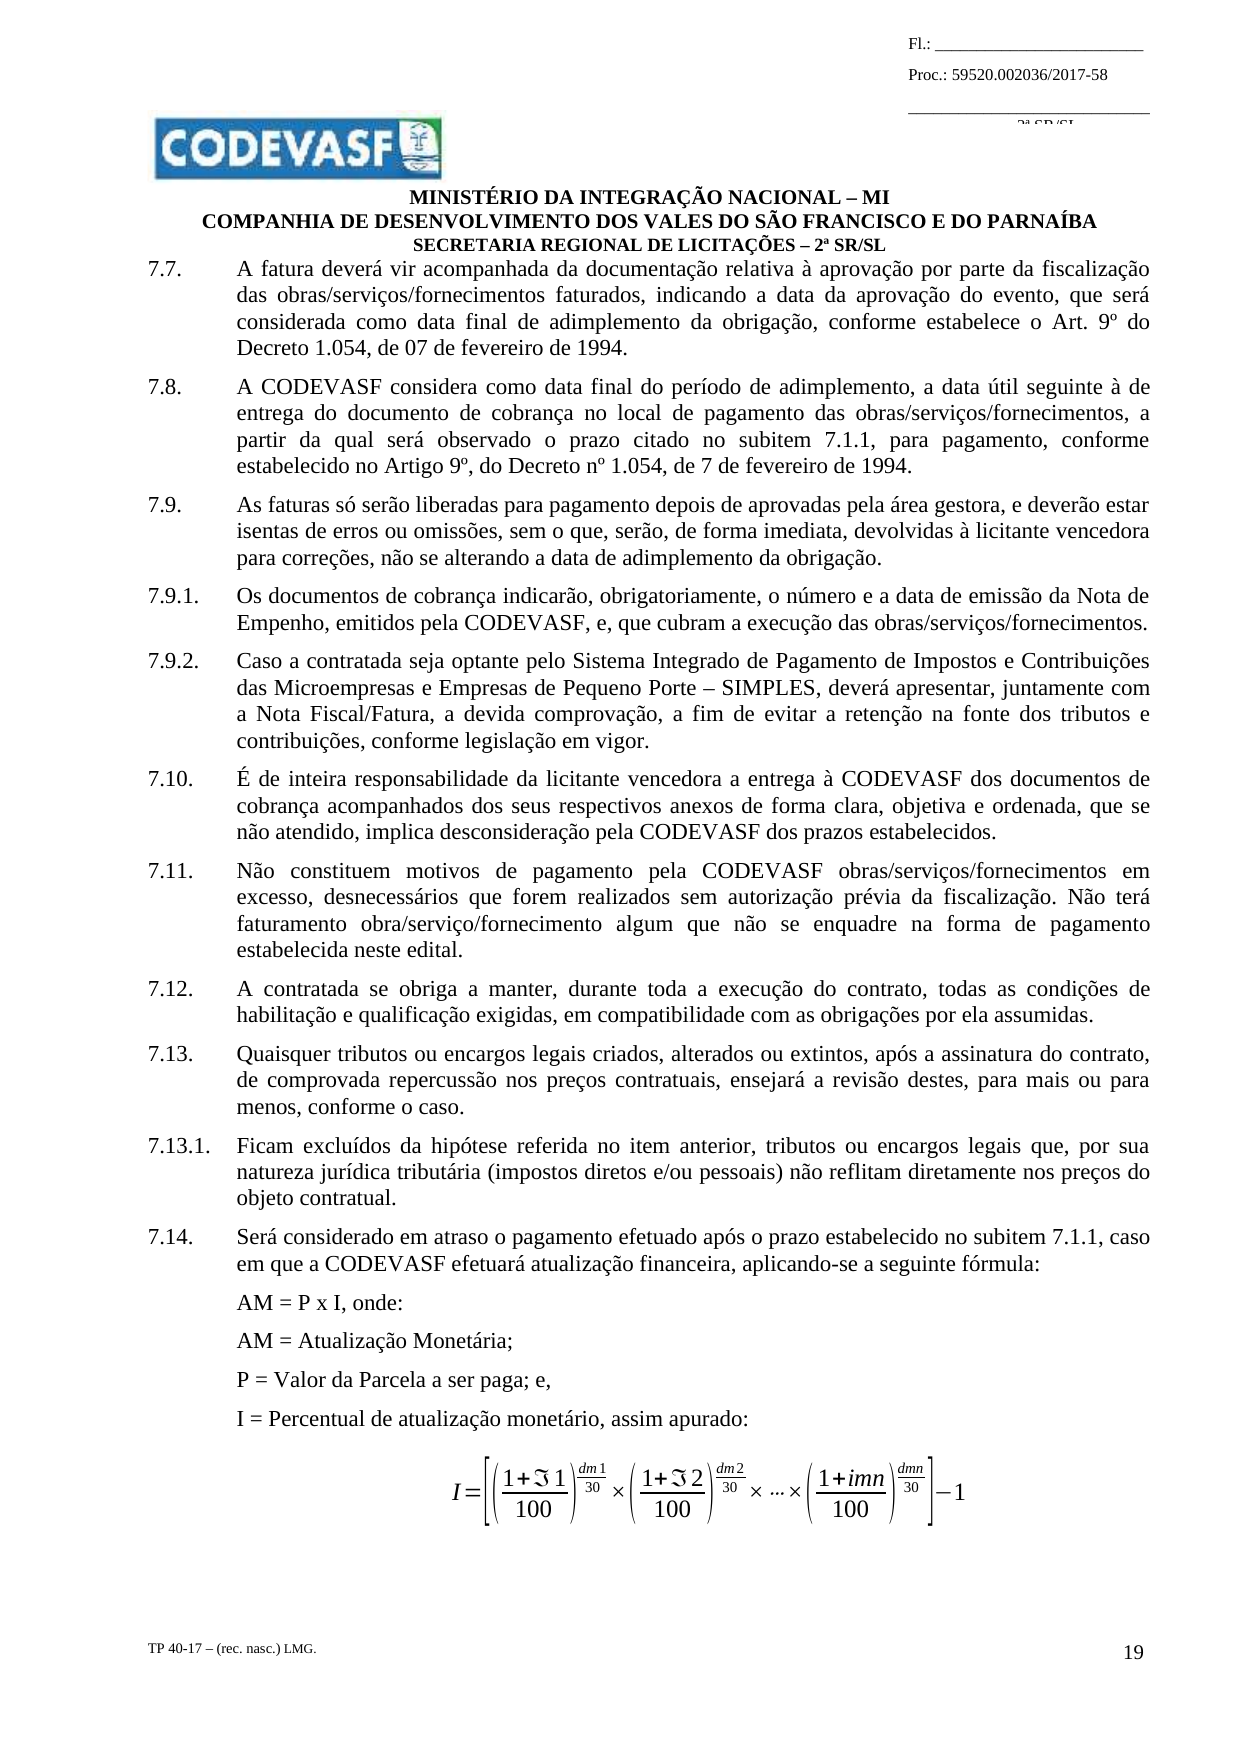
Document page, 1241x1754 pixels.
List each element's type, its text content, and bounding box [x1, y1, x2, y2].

subtitle AM = P x I, onde: [236, 1288, 1152, 1315]
list Não constituem motivos de pagamento pela CODEVASF obras/serviços/fornecimentos em excesso, desnecessários que forem realizados sem autorização prévia da fiscalização. Não terá faturamento obra/serviço/fornecimento algum que não se enquadre na forma de pagamento estabelecida neste edital. [148, 857, 1152, 962]
list A fatura deverá vir acompanhada da documentação relativa à aprovação por parte da fiscalização das obras/serviços/fornecimentos faturados, indicando a data da aprovação do evento, que será considerada como data final de adimplemento da obrigação, conforme estabelece o Art. 9º do Decreto 1.054, de 07 de fevereiro de 1994. [148, 255, 1152, 360]
list A contratada se obriga a manter, durante toda a execução do contrato, todas as condições de habilitação e qualificação exigidas, em compatibilidade com as obrigações por ela assumidas. [148, 975, 1152, 1028]
list Caso a contratada seja optante pelo Sistema Integrado de Pagamento de Impostos e Contribuições das Microempresas e Empresas de Pequeno Porte – SIMPLES, deverá apresentar, juntamente com a Nota Fiscal/Fatura, a devida comprovação, a fim de evitar a retenção na fonte dos tributos e contribuições, conforme legislação em vigor. [148, 648, 1152, 753]
list Quaisquer tributos ou encargos legais criados, alterados ou extintos, após a assinatura do contrato, de comprovada repercussão nos preços contratuais, ensejará a revisão destes, para mais ou para menos, conforme o caso. [148, 1040, 1152, 1119]
list Ficam excluídos da hipótese referida no item anterior, tributos ou encargos legais que, por sua natureza jurídica tributária (impostos diretos e/ou pessoais) não reflitam diretamente nos preços do objeto contratual. [148, 1132, 1152, 1211]
list As faturas só serão liberadas para pagamento depois de aprovadas pela área gestora, e deverão estar isentas de erros ou omissões, sem o que, serão, de forma imediata, devolvidas à licitante vencedora para correções, não se alterando a data de adimplemento da obrigação. [148, 491, 1152, 570]
list É de inteira responsabilidade da licitante vencedora a entrega à CODEVASF dos documentos de cobrança acompanhados dos seus respectivos anexos de forma clara, objetiva e ordenada, que se não atendido, implica desconsideração pela CODEVASF dos prazos estabelecidos. [148, 766, 1152, 844]
subtitle AM = Atualização Monetária; [236, 1327, 1152, 1354]
picture [147, 110, 448, 186]
subtitle I = Percentual de atualização monetário, assim apurado: [236, 1405, 1152, 1431]
list Será considerado em atraso o pagamento efetuado após o prazo estabelecido no subitem 7.1.1, caso em que a CODEVASF efetuará atualização financeira, aplicando-se a seguinte fórmula: [148, 1223, 1152, 1276]
list Os documentos de cobrança indicarão, obrigatoriamente, o número e a data de emissão da Nota de Empenho, emitidos pela CODEVASF, e, que cubram a execução das obras/serviços/fornecimentos. [148, 582, 1152, 635]
list A CODEVASF considera como data final do período de adimplemento, a data útil seguinte à de entrega do documento de cobrança no local de pagamento das obras/serviços/fornecimentos, a partir da qual será observado o prazo citado no subitem 7.1.1, para pagamento, conforme estabelecido no Artigo 9º, do Decreto nº 1.054, de 7 de fevereiro de 1994. [148, 373, 1152, 478]
subtitle P = Valor da Parcela a ser paga; e, [236, 1366, 1152, 1393]
